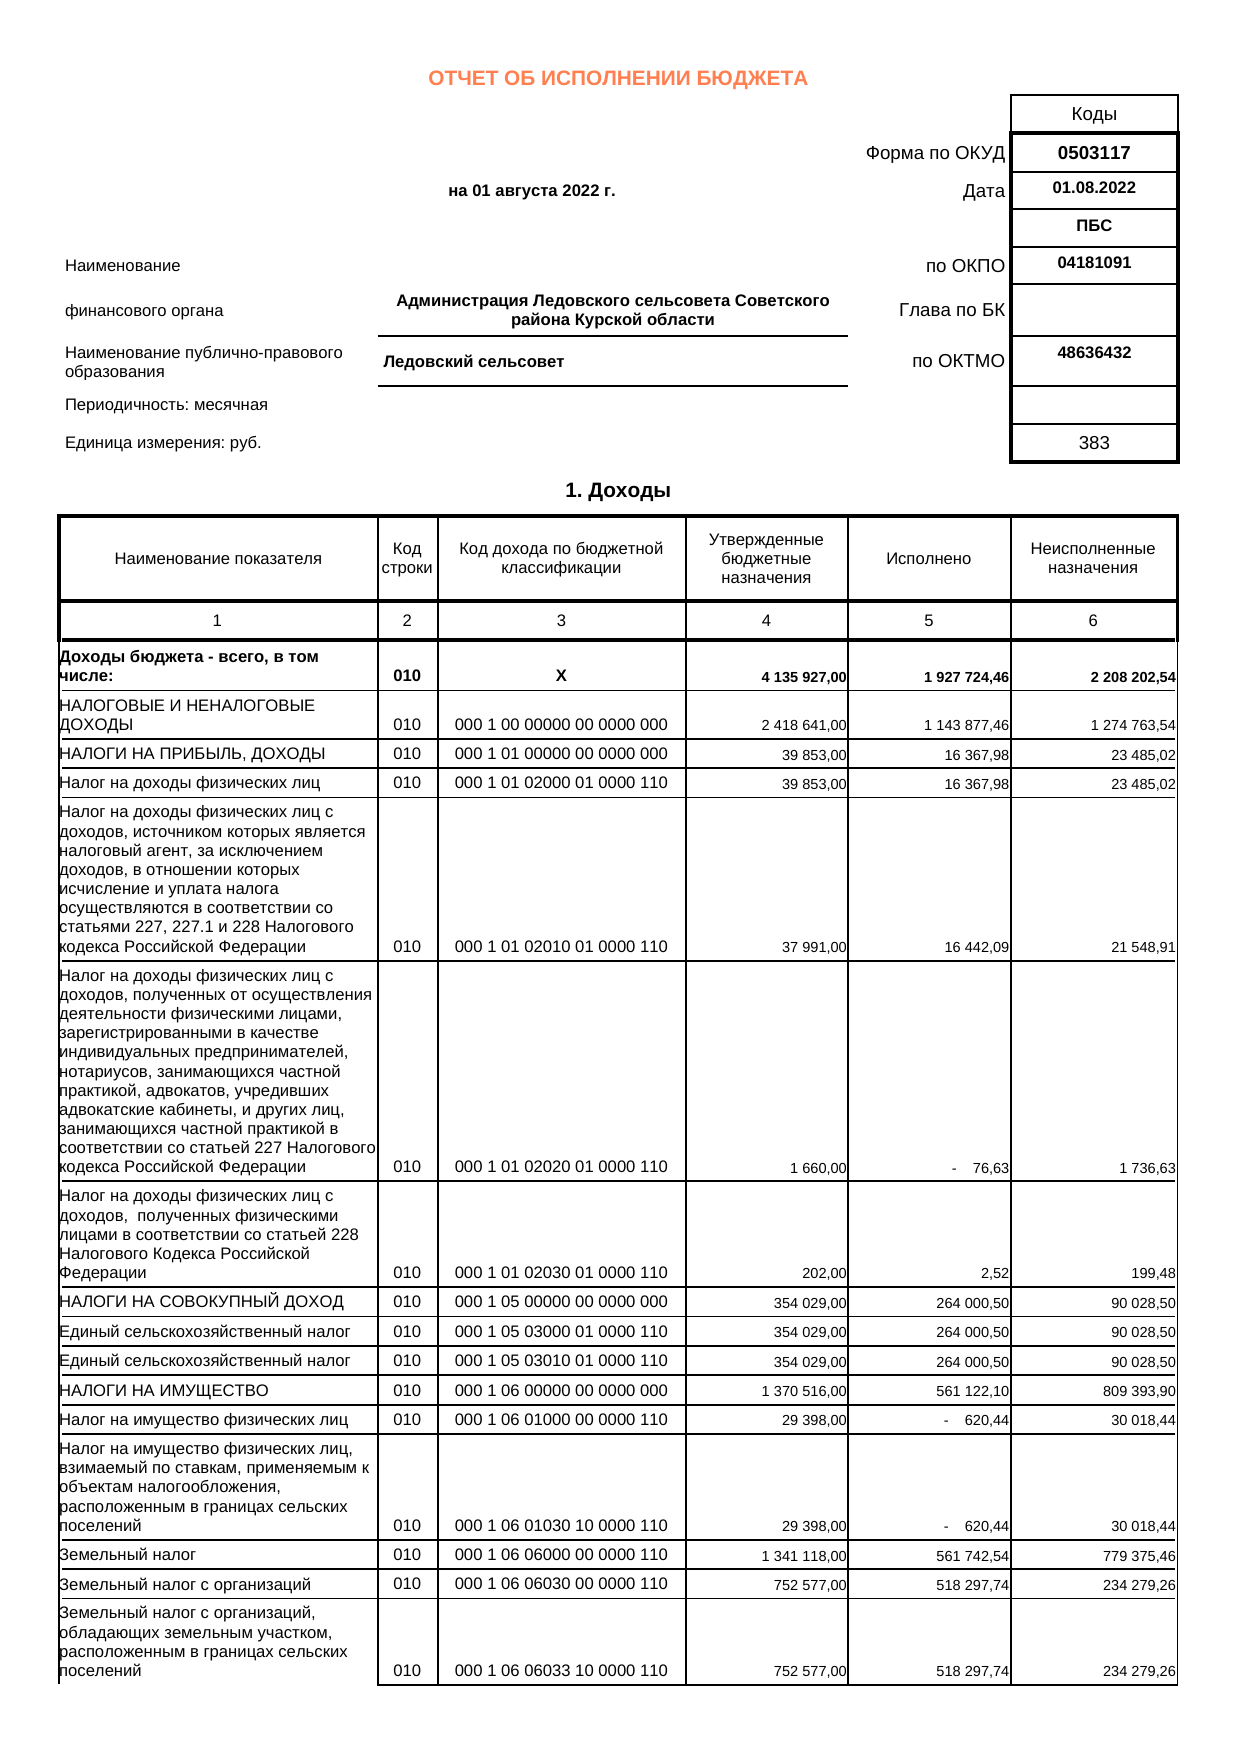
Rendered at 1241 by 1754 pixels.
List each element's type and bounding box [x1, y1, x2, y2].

table_cell [379, 518, 437, 599]
table_cell [59, 603, 1178, 1695]
table_cell [1012, 518, 1176, 599]
table_cell [61, 518, 377, 599]
table_cell [439, 518, 685, 599]
table_cell [59, 61, 1178, 514]
table_cell [687, 518, 847, 599]
table_cell [849, 518, 1010, 599]
